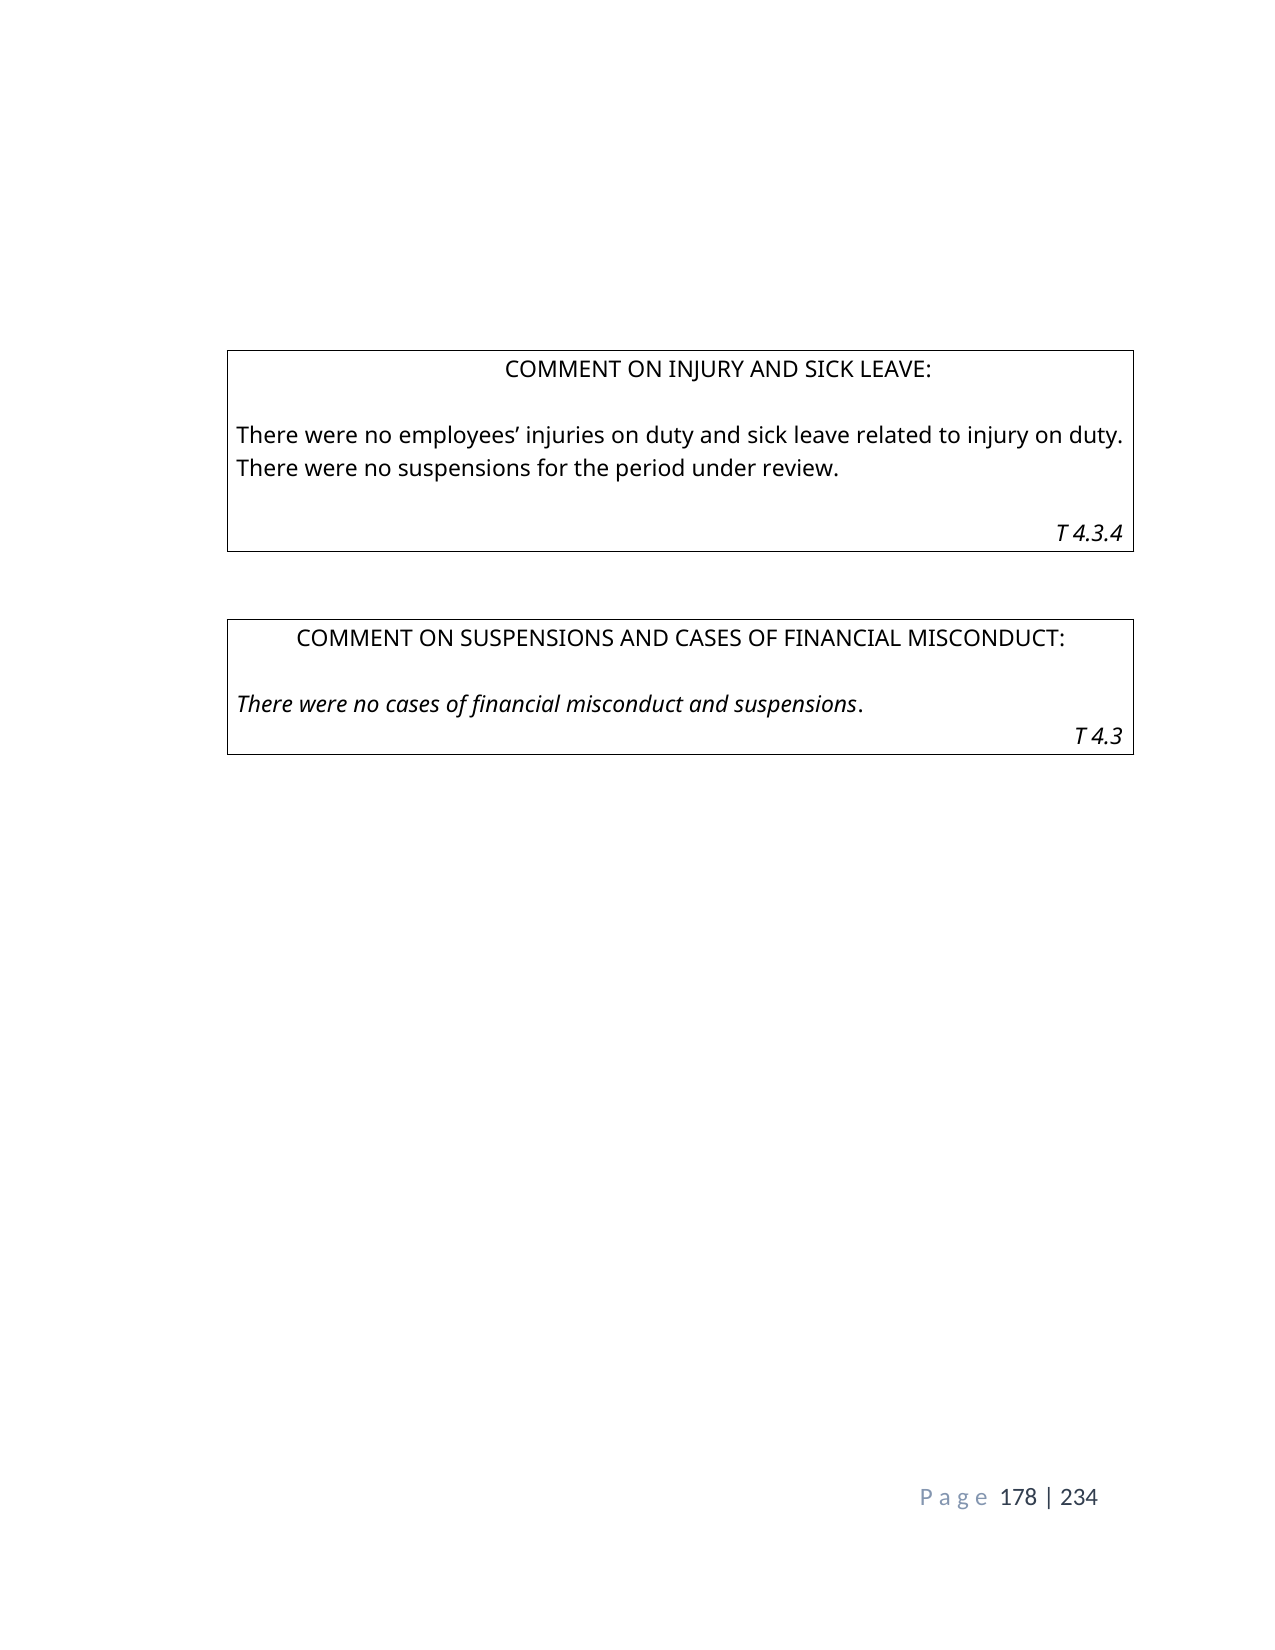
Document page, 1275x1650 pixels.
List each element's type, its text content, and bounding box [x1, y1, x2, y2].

text T 4.3 [228, 717, 1133, 754]
text T 4.3.4 [228, 514, 1133, 551]
text There were no employees’ injuries on duty and sick leave related to injury on duty. There were no suspensions for the period under review. [228, 416, 1133, 483]
text There were no cases of financial misconduct and suspensions. [228, 684, 1133, 717]
text COMMENT ON SUSPENSIONS AND CASES OF FINANCIAL MISCONDUCT: [228, 620, 1133, 653]
text COMMENT ON INJURY AND SICK LEAVE: [228, 351, 1133, 384]
